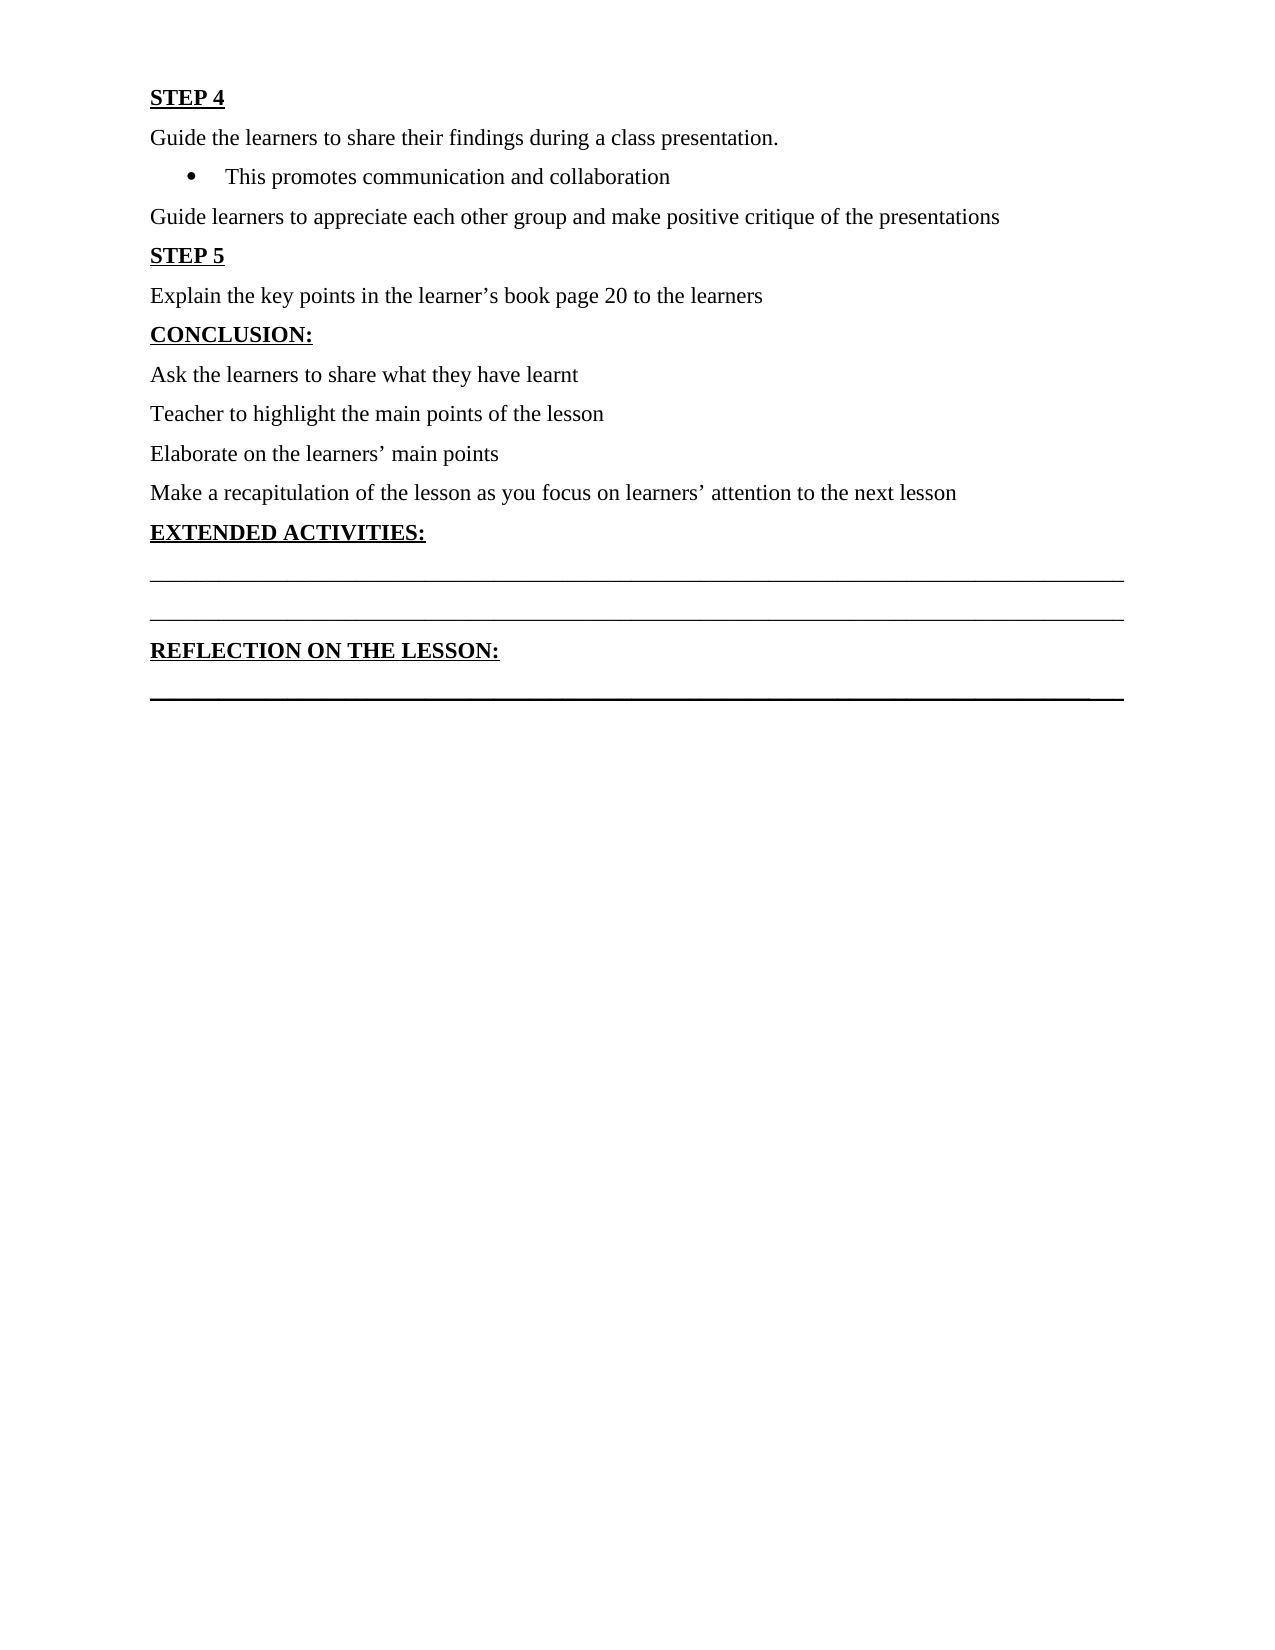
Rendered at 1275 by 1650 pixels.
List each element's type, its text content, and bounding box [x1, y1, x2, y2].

text STEP 5 [150, 242, 1125, 269]
text Elaborate on the learners’ main points [150, 440, 1125, 466]
text STEP 4 [150, 84, 1125, 111]
text Guide learners to appreciate each other group and make positive critique of the presentations [150, 203, 1125, 229]
text Teacher to highlight the main points of the lesson [150, 400, 1125, 427]
list This promotes communication and collaboration [187, 163, 1125, 190]
text Guide the learners to share their findings during a class presentation. [150, 124, 1125, 150]
text __________________________________________________________________________________________________________________________________________________________________________ [150, 558, 1125, 624]
text EXTENDED ACTIVITIES: [150, 519, 1125, 545]
text _____________________________________________________________________________________ [150, 677, 1125, 703]
text REFLECTION ON THE LESSON: [150, 637, 1125, 663]
text Make a recapitulation of the lesson as you focus on learners’ attention to the next lesson [150, 479, 1125, 506]
text CONCLUSION: [150, 321, 1125, 348]
text Ask the learners to share what they have learnt [150, 361, 1125, 387]
text Explain the key points in the learner’s book page 20 to the learners [150, 282, 1125, 308]
